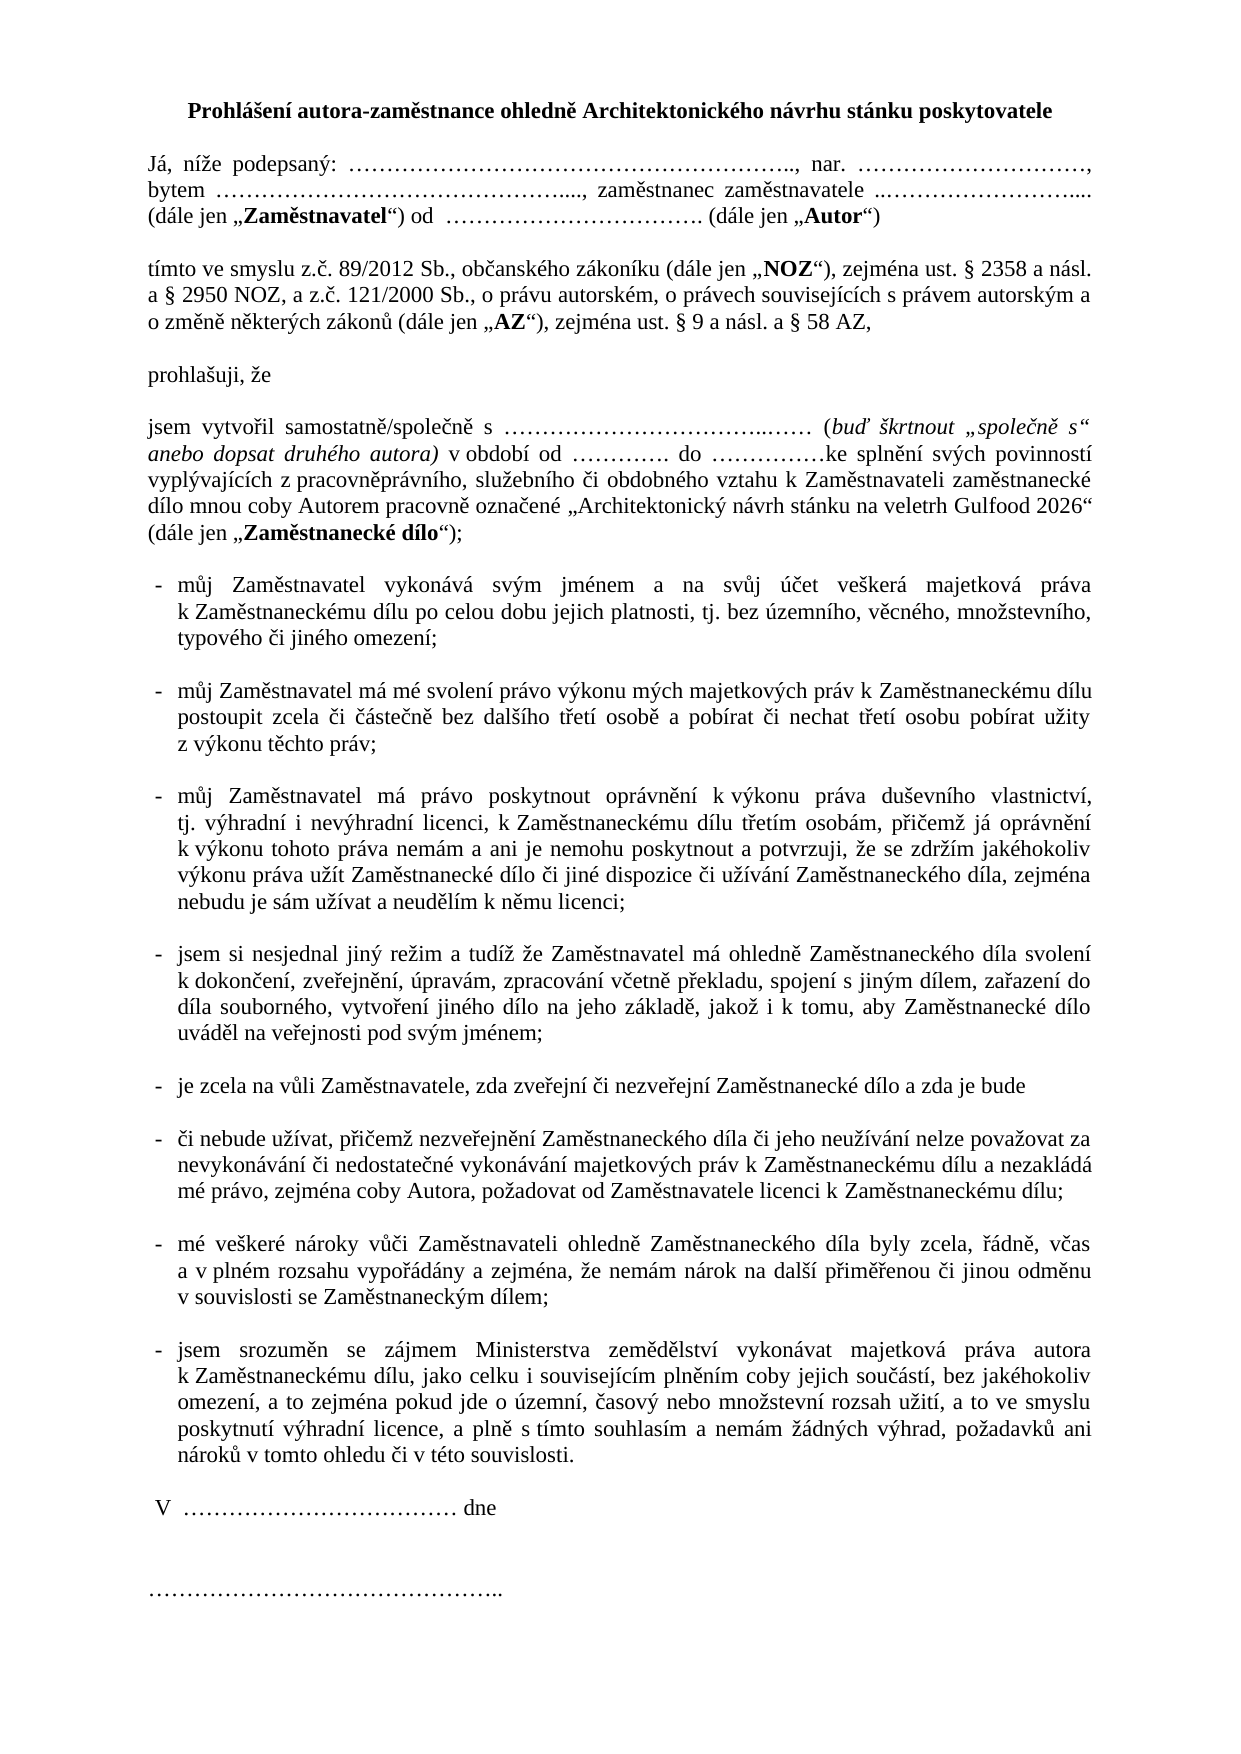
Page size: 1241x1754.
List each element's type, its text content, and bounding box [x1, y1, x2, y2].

text V ……………………………… dne [154, 1494, 1092, 1520]
list či nebude užívat, přičemž nezveřejnění Zaměstnaneckého díla či jeho neužívání nelze považovat za nevykonávání či nedostatečné vykonávání majetkových práv k Zaměstnaneckému dílu a nezakládá mé právo, zejména coby Autora, požadovat od Zaměstnavatele licenci k Zaměstnaneckému dílu; [154, 1125, 1092, 1204]
list můj Zaměstnavatel má mé svolení právo výkonu mých majetkových práv k Zaměstnaneckému dílu postoupit zcela či částečně bez dalšího třetí osobě a pobírat či nechat třetí osobu pobírat užity z výkonu těchto práv; [154, 677, 1092, 756]
text Prohlášení autora-zaměstnance ohledně Architektonického návrhu stánku poskytovatele [148, 97, 1092, 123]
list jsem srozuměn se zájmem Ministerstva zemědělství vykonávat majetková práva autora k Zaměstnaneckému dílu, jako celku i souvisejícím plněním coby jejich součástí, bez jakéhokoliv omezení, a to zejména pokud jde o územní, časový nebo množstevní rozsah užití, a to ve smyslu poskytnutí výhradní licence, a plně s tímto souhlasím a nemám žádných výhrad, požadavků ani nároků v tomto ohledu či v této souvislosti. [154, 1336, 1092, 1467]
text Já, níže podepsaný: ………………………………………………….., nar. …………………………, bytem ………………………………………...., zaměstnanec zaměstnavatele ..…………………….... (dále jen „Zaměstnavatel“) od ……………………………. (dále jen „Autor“) [148, 150, 1092, 229]
text jsem vytvořil samostatně/společně s ……………………………..…… (buď škrtnout „společně s“ anebo dopsat druhého autora) v období od …………. do ……………ke splnění svých povinností vyplývajících z pracovněprávního, služebního či obdobného vztahu k Zaměstnavateli zaměstnanecké dílo mnou coby Autorem pracovně označené „Architektonický návrh stánku na veletrh Gulfood 2026“ (dále jen „Zaměstnanecké dílo“); [148, 413, 1092, 545]
list jsem si nesjednal jiný režim a tudíž že Zaměstnavatel má ohledně Zaměstnaneckého díla svolení k dokončení, zveřejnění, úpravám, zpracování včetně překladu, spojení s jiným dílem, zařazení do díla souborného, vytvoření jiného dílo na jeho základě, jakož i k tomu, aby Zaměstnanecké dílo uváděl na veřejnosti pod svým jménem; [154, 940, 1092, 1046]
list mé veškeré nároky vůči Zaměstnavateli ohledně Zaměstnaneckého díla byly zcela, řádně, včas a v plném rozsahu vypořádány a zejména, že nemám nárok na další přiměřenou či jinou odměnu v souvislosti se Zaměstnaneckým dílem; [154, 1230, 1092, 1309]
list můj Zaměstnavatel vykonává svým jménem a na svůj účet veškerá majetková práva k Zaměstnaneckému dílu po celou dobu jejich platnosti, tj. bez územního, věcného, množstevního, typového či jiného omezení; [154, 571, 1092, 651]
text ……………………………………….. [148, 1575, 1092, 1602]
text tímto ve smyslu z.č. 89/2012 Sb., občanského zákoníku (dále jen „NOZ“), zejména ust. § 2358 a násl. a § 2950 NOZ, a z.č. 121/2000 Sb., o právu autorském, o právech souvisejících s právem autorským a o změně některých zákonů (dále jen „AZ“), zejména ust. § 9 a násl. a § 58 AZ, [148, 255, 1092, 334]
list je zcela na vůli Zaměstnavatele, zda zveřejní či nezveřejní Zaměstnanecké dílo a zda je bude [154, 1072, 1092, 1098]
text prohlašuji, že [148, 361, 1092, 387]
list můj Zaměstnavatel má právo poskytnout oprávnění k výkonu práva duševního vlastnictví, tj. výhradní i nevýhradní licenci, k Zaměstnaneckému dílu třetím osobám, přičemž já oprávnění k výkonu tohoto práva nemám a ani je nemohu poskytnout a potvrzuji, že se zdržím jakéhokoliv výkonu práva užít Zaměstnanecké dílo či jiné dispozice či užívání Zaměstnaneckého díla, zejména nebudu je sám užívat a neudělím k němu licenci; [154, 782, 1092, 914]
